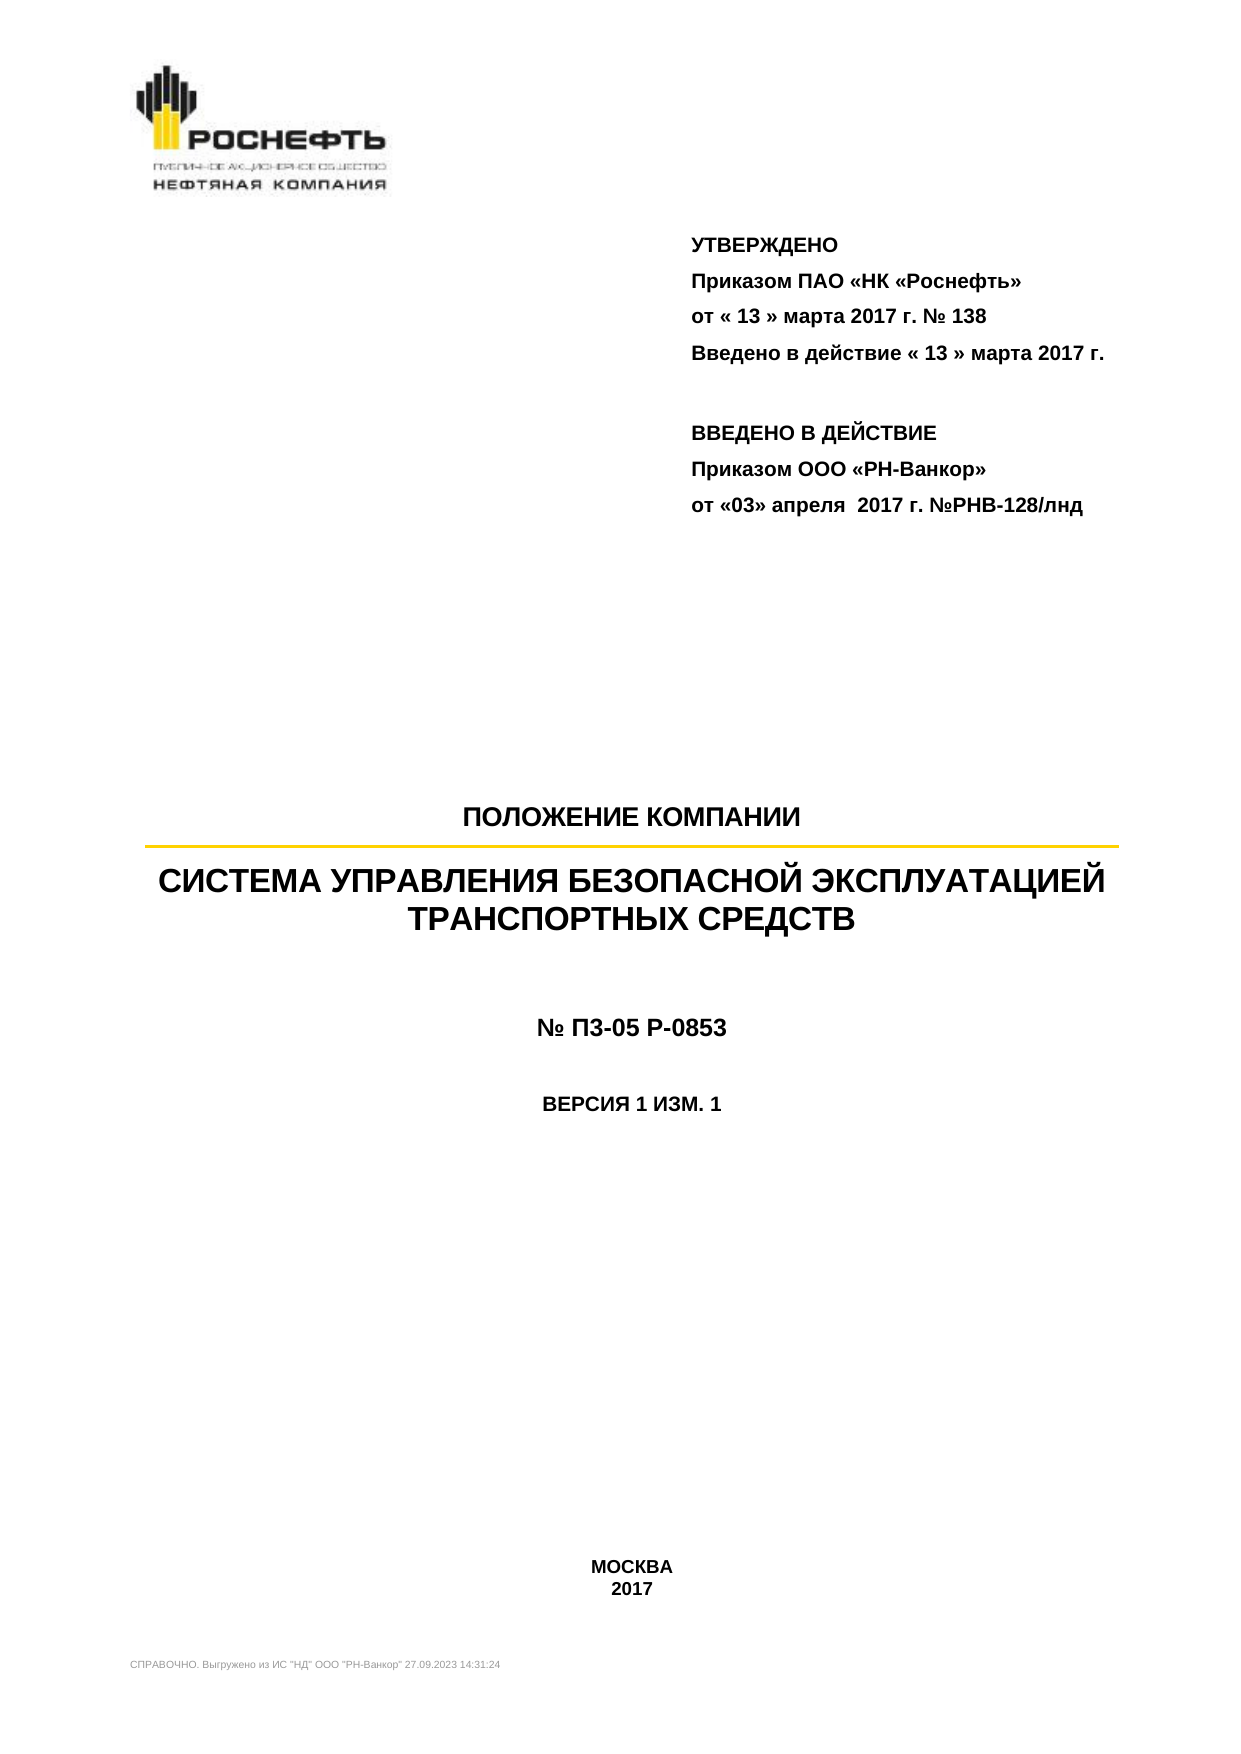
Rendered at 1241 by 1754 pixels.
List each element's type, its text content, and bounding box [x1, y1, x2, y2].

text Приказом ООО «РН-Ванкор» [130, 457, 1134, 481]
text от « 13 » марта 2017 г. № 138 [691, 304, 1134, 328]
text № П3-05 Р-0853 [130, 1013, 1134, 1041]
text ВВЕДЕНО В ДЕЙСТВИЕ [130, 421, 1134, 445]
text МОСКВА [130, 1556, 1134, 1578]
picture [129, 59, 393, 197]
text Введено в действие « 13 » марта 2017 г. [691, 340, 1134, 364]
text УТВЕРЖДЕНО [691, 232, 1134, 256]
text 2017 [130, 1578, 1134, 1599]
text от «03» апреля 2017 г. №РНВ-128/лнд [130, 493, 1134, 517]
text Приказом ПАО «НК «Роснефть» [691, 268, 1134, 292]
text ВЕРСИЯ 1 ИЗМ. 1 [130, 1091, 1134, 1115]
table_header ПОЛОЖЕНИЕ КОМПАНИИ [145, 801, 1119, 845]
text СИСТЕМА УПРАВЛЕНИЯ БЕЗОПАСНОЙ ЭКСПЛУАТАЦИЕЙ ТРАНСПОРТНЫХ СРЕДСТВ [130, 861, 1134, 938]
